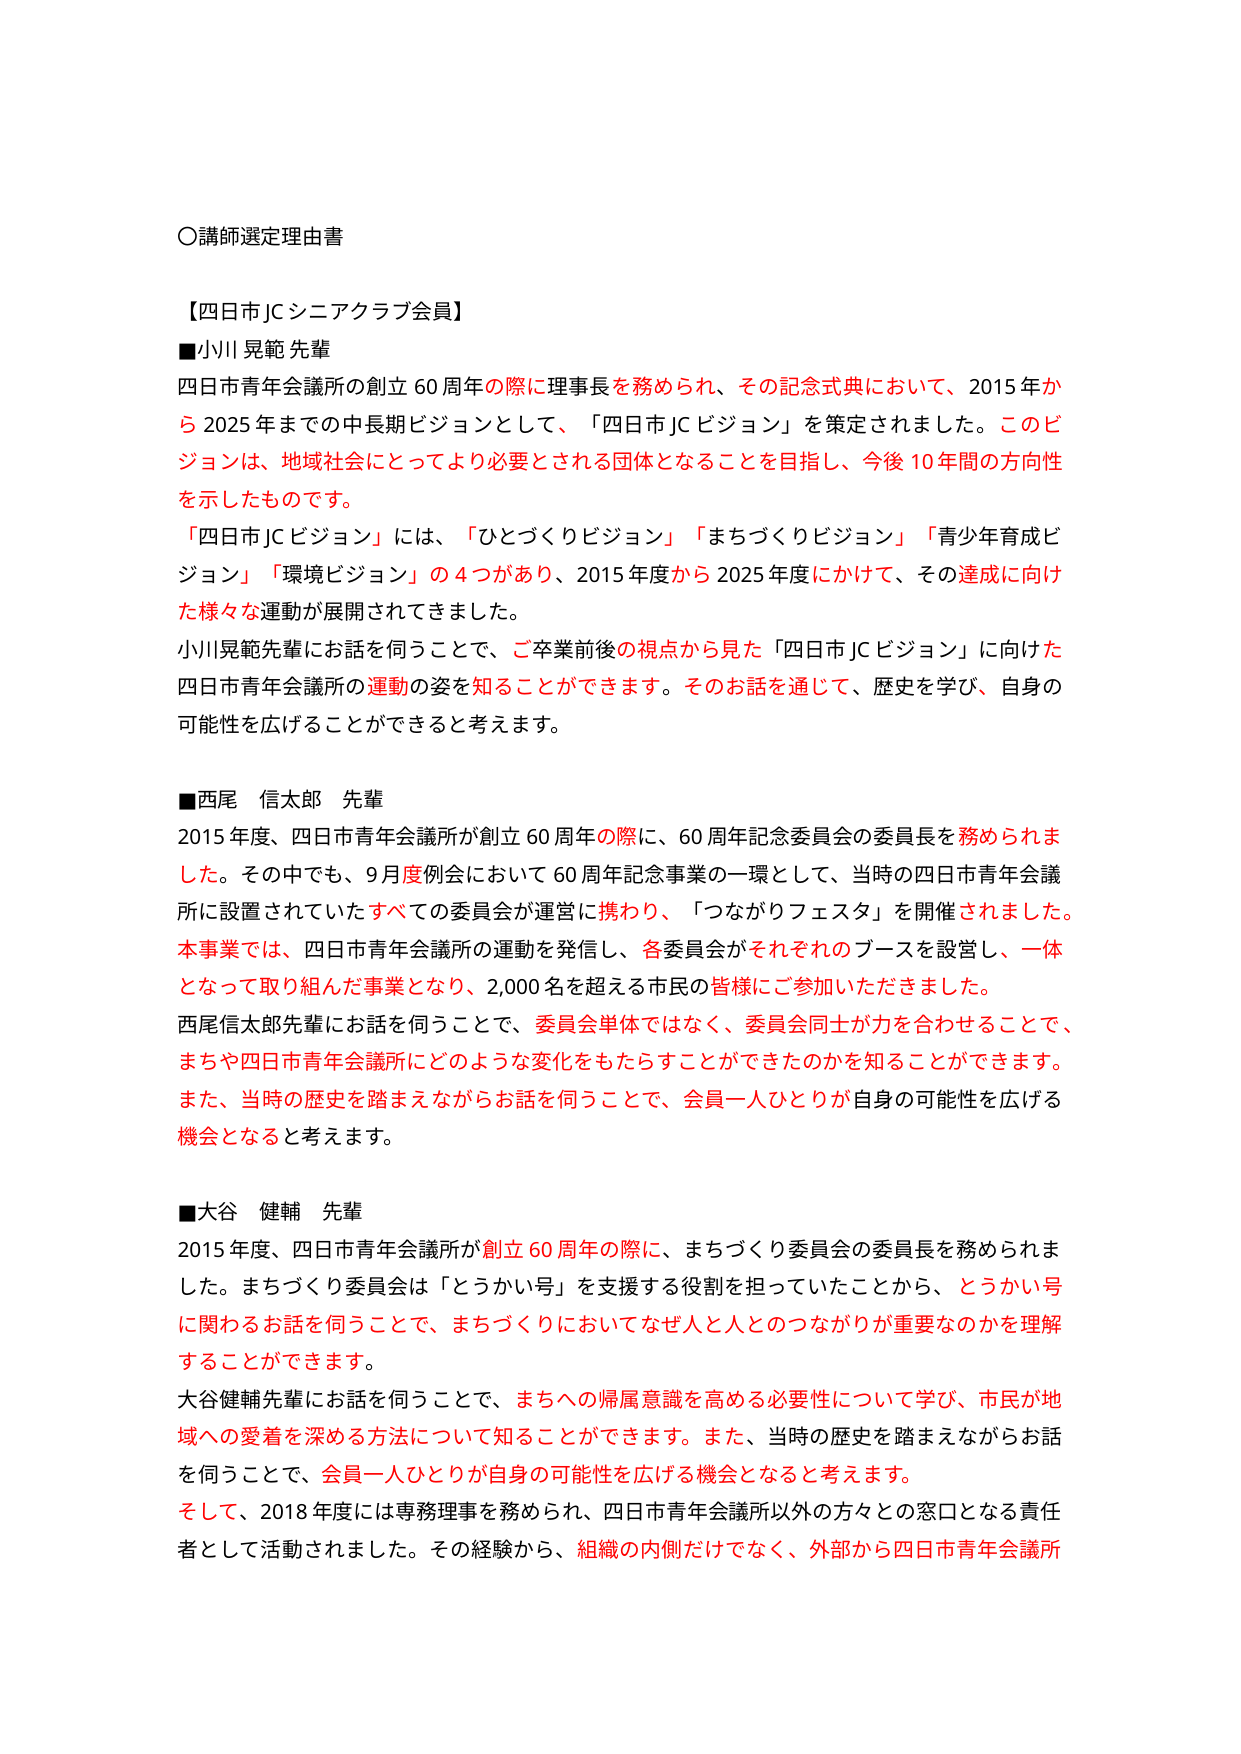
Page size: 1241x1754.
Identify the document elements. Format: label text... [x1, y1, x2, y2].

text ■大谷 健輔 先輩 [177, 1192, 1063, 1229]
text ■小川 晃範 先輩 四日市青年会議所の創立60周年の際に理事長を務められ、その記念式典において、2015年から2025年までの中長期ビジョンとして、「四日市JCビジョン」を策定されました。このビジョンは、地域社会にとってより必要とされる団体となることを目指し、今後10年間の方向性を示したものです。 [177, 329, 1063, 517]
text 【四日市JCシニアクラブ会員】 [177, 292, 1063, 329]
text また、当時の歴史を踏まえながらお話を伺うことで、会員一人ひとりが自身の可能性を広げる機会となると考えます。 [177, 1079, 1063, 1154]
text 〇講師選定理由書 [177, 217, 1063, 254]
text 小川晃範先輩にお話を伺うことで、ご卒業前後の視点から見た「四日市JCビジョン」に向けた四日市青年会議所の運動の姿を知ることができます。そのお話を通じて、歴史を学び、自身の可能性を広げることができると考えます。 [177, 629, 1063, 742]
text 2015年度、四日市青年会議所が創立60周年の際に、まちづくり委員会の委員長を務められました。まちづくり委員会は「とうかい号」を支援する役割を担っていたことから、とうかい号に関わるお話を伺うことで、まちづくりにおいてなぜ人と人とのつながりが重要なのかを理解することができます。 [177, 1229, 1063, 1379]
text 西尾信太郎先輩にお話を伺うことで、委員会単体ではなく、委員会同士が力を合わせることで、まちや四日市青年会議所にどのような変化をもたらすことができたのかを知ることができます。 [177, 1004, 1063, 1079]
text 2015年度、四日市青年会議所が創立60周年の際に、60周年記念委員会の委員長を務められました。その中でも、9月度例会において60周年記念事業の一環として、当時の四日市青年会議所に設置されていたすべての委員会が運営に携わり、「つながりフェスタ」を開催されました。本事業では、四日市青年会議所の運動を発信し、各委員会がそれぞれのブースを設営し、一体となって取り組んだ事業となり、2,000名を超える市民の皆様にご参加いただきました。 [177, 817, 1063, 1004]
text 「四日市JCビジョン」には、「ひとづくりビジョン」「まちづくりビジョン」「青少年育成ビジョン」「環境ビジョン」の4つがあり、2015年度から2025年度にかけて、その達成に向けた様々な運動が展開されてきました。 [177, 517, 1063, 629]
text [177, 1492, 1063, 1567]
text ■西尾 信太郎 先輩 [177, 779, 1063, 817]
text 大谷健輔先輩にお話を伺うことで、まちへの帰属意識を高める必要性について学び、市民が地域への愛着を深める方法について知ることができます。また、当時の歴史を踏まえながらお話を伺うことで、会員一人ひとりが自身の可能性を広げる機会となると考えます。 [177, 1379, 1063, 1492]
